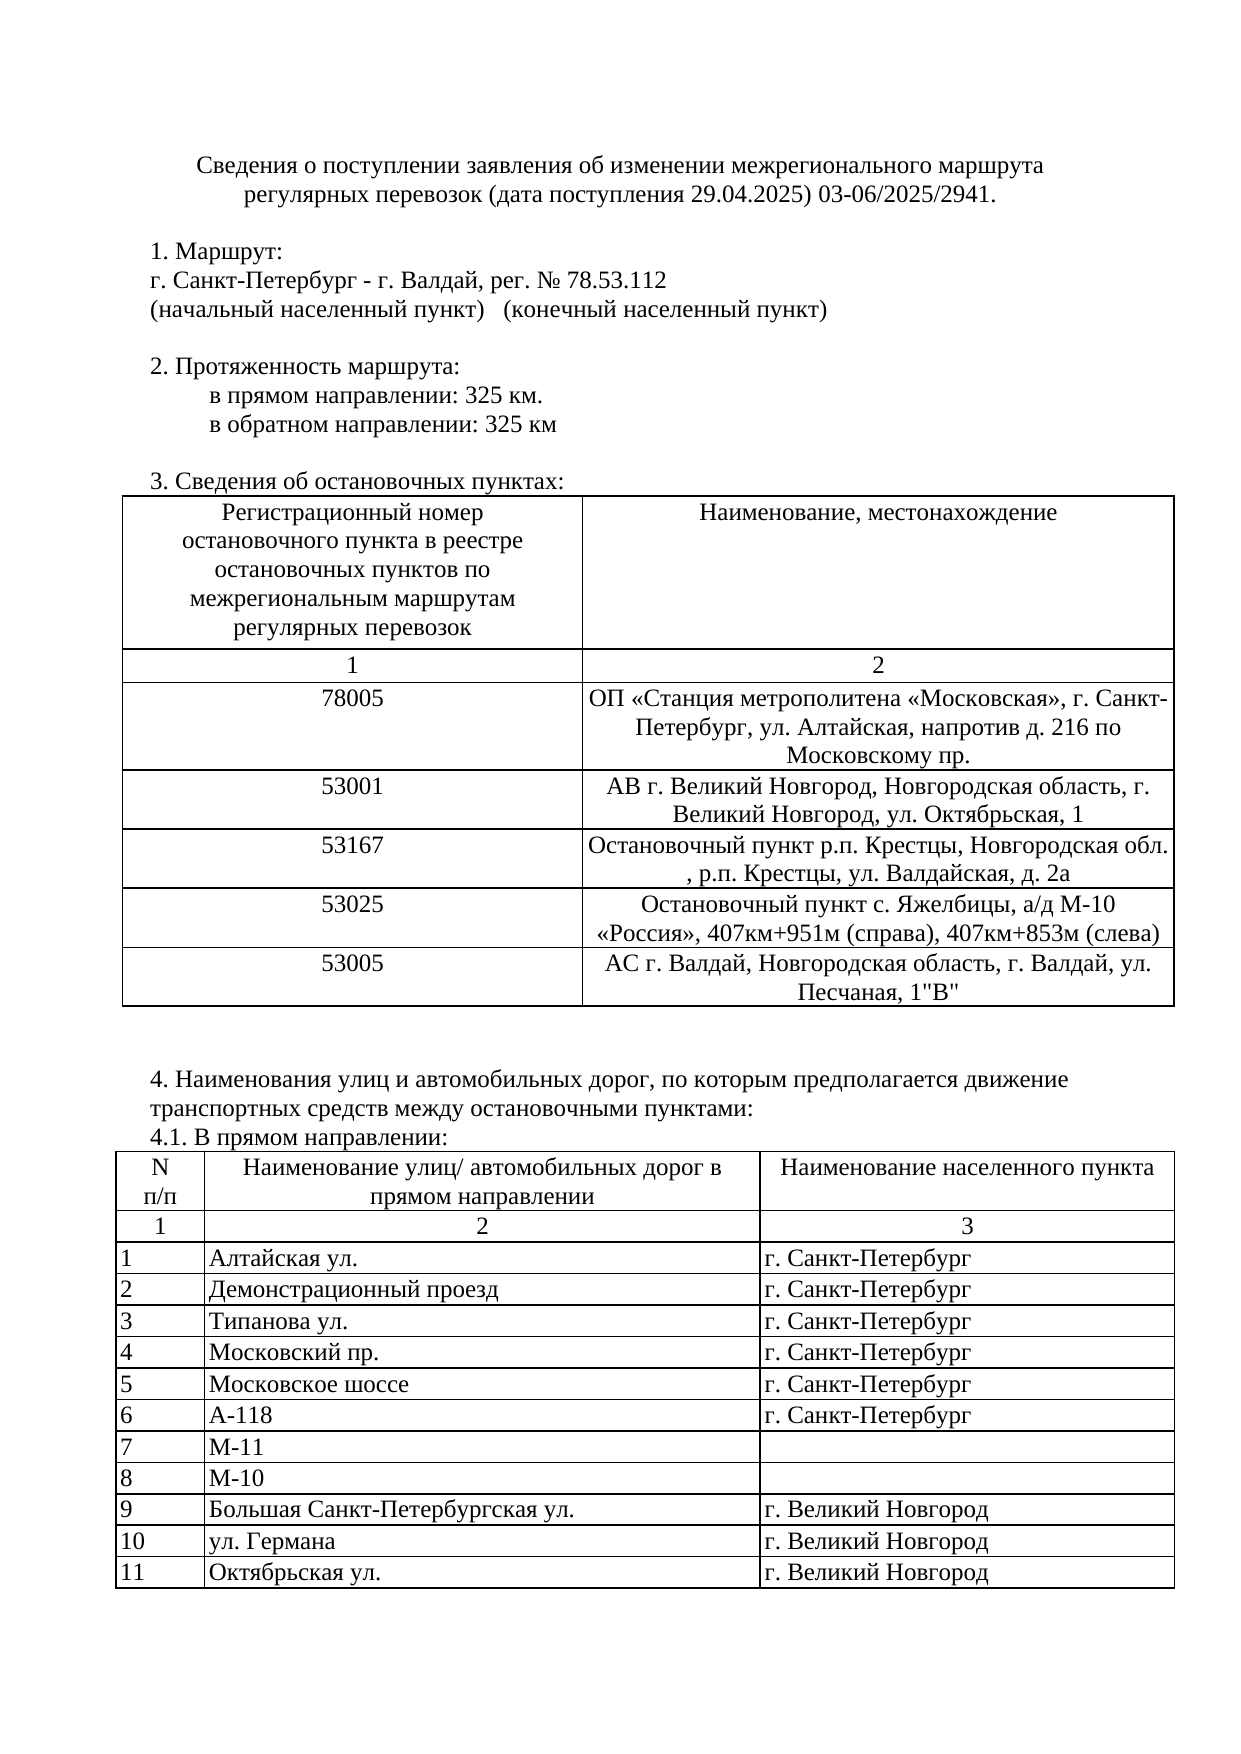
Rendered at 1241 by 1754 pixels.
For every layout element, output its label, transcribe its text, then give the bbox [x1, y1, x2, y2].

table_cell г. Санкт-Петербург [761, 1306, 1174, 1336]
text 3. Сведения об остановочных пунктах: [150, 466, 1090, 495]
table_cell 2 [117, 1274, 204, 1304]
text в обратном направлении: 325 км [150, 409, 1090, 437]
table_cell 3 [761, 1211, 1174, 1241]
table_cell 1 [117, 1211, 204, 1241]
table_cell [761, 1463, 1174, 1493]
text (начальный населенный пункт) (конечный населенный пункт) [150, 294, 1090, 322]
table_cell 53025 [123, 889, 582, 946]
table_cell 53005 [123, 948, 582, 1005]
text в прямом направлении: 325 км. [150, 380, 1090, 409]
table_cell 2 [583, 650, 1173, 681]
table_cell 5 [117, 1369, 204, 1398]
text г. Санкт-Петербург - г. Валдай, рег. № 78.53.112 [150, 265, 1090, 294]
table_cell 6 [117, 1400, 204, 1430]
table_cell 78005 [123, 683, 582, 769]
table_cell г. Санкт-Петербург [761, 1400, 1174, 1430]
text 4.1. В прямом направлении: [150, 1122, 1090, 1151]
text Сведения о поступлении заявления об изменении межрегионального маршрута регулярных перевозок (дата поступления 29.04.2025) 03-06/2025/2941. [150, 150, 1090, 207]
table_cell 4 [117, 1337, 204, 1367]
text 4. Наименования улиц и автомобильных дорог, по которым предполагается движение транспортных средств между остановочными пунктами: [150, 1064, 1090, 1122]
table_header Регистрационный номер остановочного пункта в реестре остановочных пунктов по межрегиональным маршрутам регулярных перевозок [123, 497, 582, 648]
table_cell [761, 1432, 1174, 1461]
table_cell ОП «Станция метрополитена «Московская», г. Санкт-Петербург, ул. Алтайская, напротив д. 216 по Московскому пр. [583, 683, 1173, 769]
table_cell 10 [117, 1526, 204, 1556]
table_cell г. Великий Новгород [761, 1557, 1174, 1587]
table_cell г. Санкт-Петербург [761, 1337, 1174, 1367]
table_cell Остановочный пункт р.п. Крестцы, Новгородская обл. , р.п. Крестцы, ул. Валдайская, д. 2а [583, 830, 1173, 887]
table_cell 53167 [123, 830, 582, 887]
table_cell Московский пр. [205, 1337, 759, 1367]
table_cell АВ г. Великий Новгород, Новгородская область, г. Великий Новгород, ул. Октябрьская, 1 [583, 771, 1173, 828]
table_cell Большая Санкт-Петербургская ул. [205, 1495, 759, 1524]
table_cell 3 [117, 1306, 204, 1336]
table_cell 11 [117, 1557, 204, 1587]
table_cell АС г. Валдай, Новгородская область, г. Валдай, ул. Песчаная, 1"В" [583, 948, 1173, 1005]
text 1. Маршрут: [150, 236, 1090, 265]
table_cell 1 [117, 1243, 204, 1273]
table_cell Типанова ул. [205, 1306, 759, 1336]
table_cell 8 [117, 1463, 204, 1493]
table_header Наименование улиц/ автомобильных дорог в прямом направлении [205, 1152, 759, 1210]
table_cell 9 [117, 1495, 204, 1524]
table_header Наименование населенного пункта [761, 1152, 1174, 1210]
table_cell Октябрьская ул. [205, 1557, 759, 1587]
table_cell г. Великий Новгород [761, 1495, 1174, 1524]
table_cell г. Санкт-Петербург [761, 1274, 1174, 1304]
table_header Наименование, местонахождение [583, 497, 1173, 648]
table_cell Демонстрационный проезд [205, 1274, 759, 1304]
table_cell Московское шоссе [205, 1369, 759, 1398]
table_cell Алтайская ул. [205, 1243, 759, 1273]
table_cell г. Санкт-Петербург [761, 1243, 1174, 1273]
table_cell А-118 [205, 1400, 759, 1430]
text 2. Протяженность маршрута: [150, 351, 1090, 380]
table_cell 2 [205, 1211, 759, 1241]
table_cell ул. Германа [205, 1526, 759, 1556]
table_cell М-11 [205, 1432, 759, 1461]
table_cell Остановочный пункт с. Яжелбицы, а/д М-10 «Россия», 407км+951м (справа), 407км+853м (слева) [583, 889, 1173, 946]
table_cell 1 [123, 650, 582, 681]
table_cell г. Великий Новгород [761, 1526, 1174, 1556]
table_cell М-10 [205, 1463, 759, 1493]
table_cell 53001 [123, 771, 582, 828]
table_cell г. Санкт-Петербург [761, 1369, 1174, 1398]
table_header N п/п [117, 1152, 204, 1210]
table_cell 7 [117, 1432, 204, 1461]
